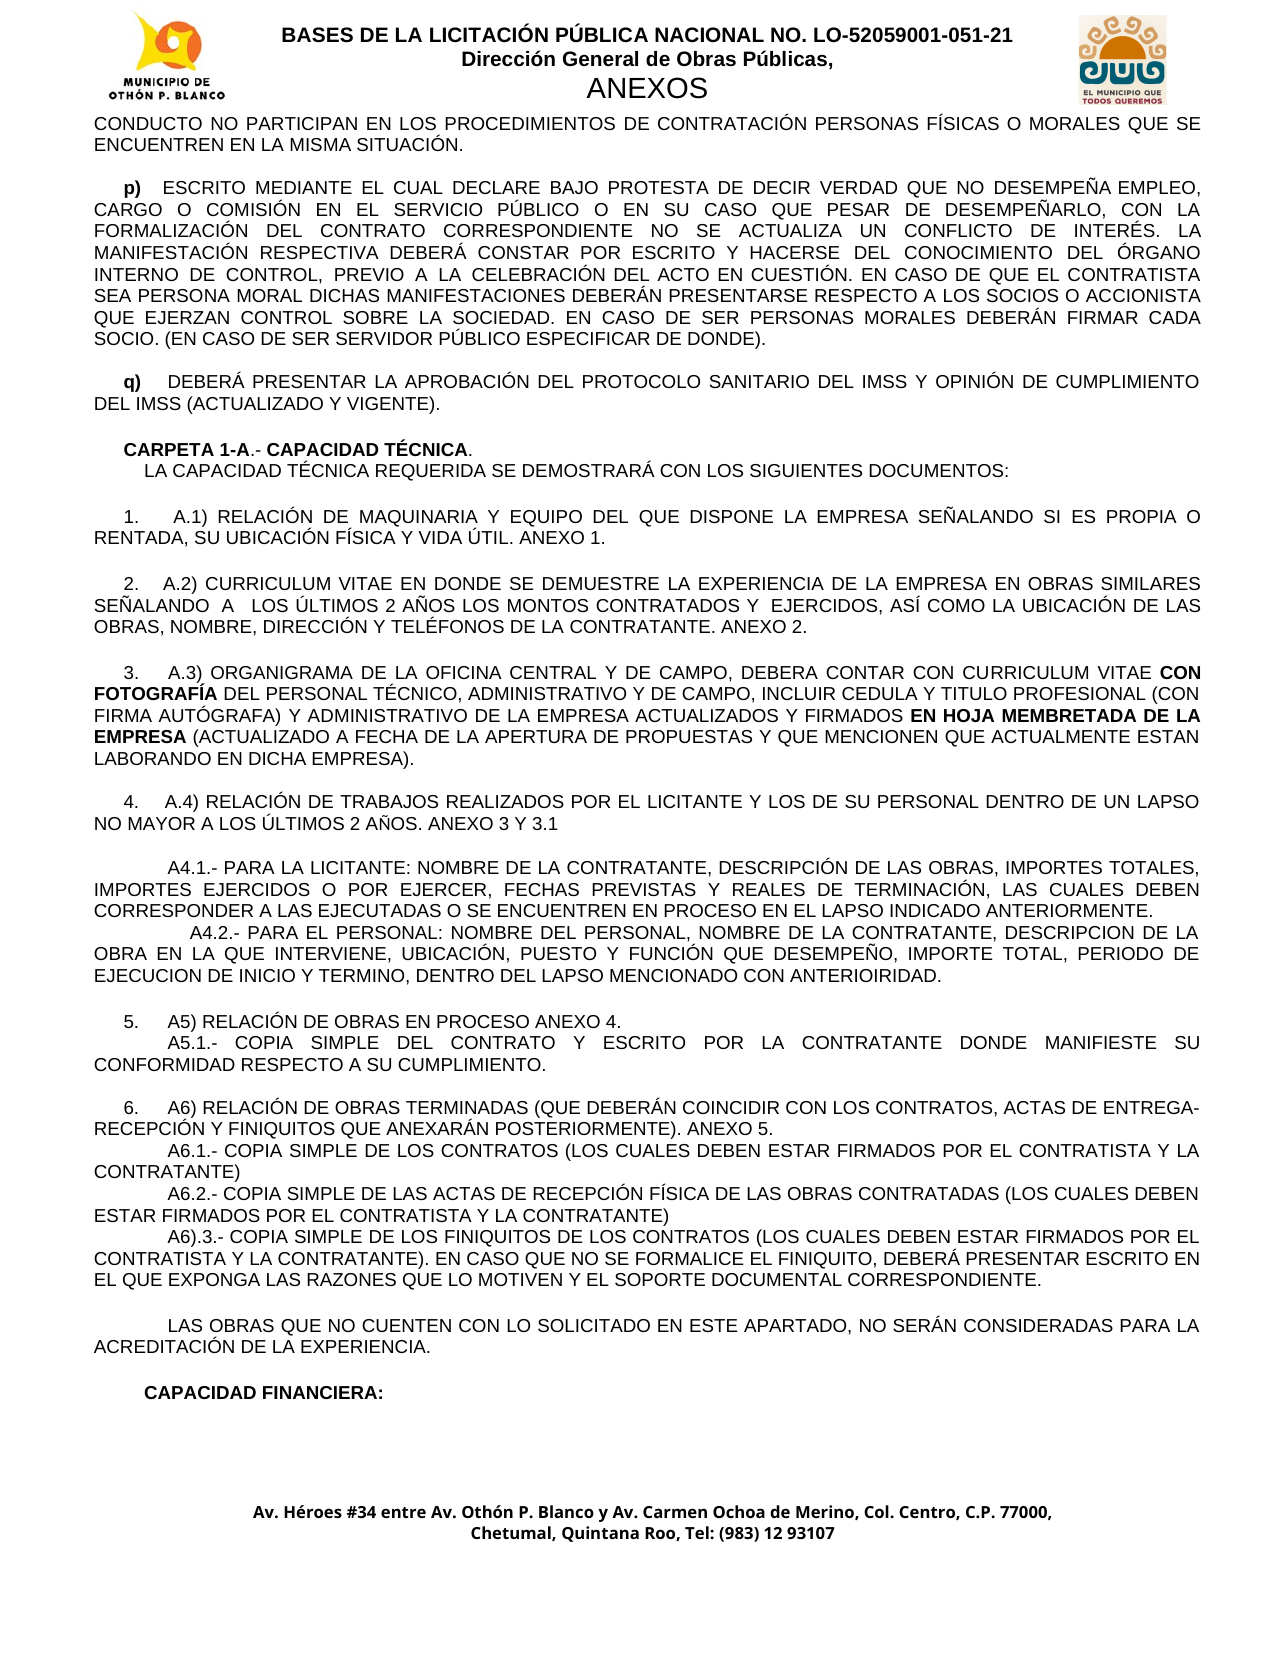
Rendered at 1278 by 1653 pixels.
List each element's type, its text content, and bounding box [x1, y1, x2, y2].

text 4. A.4) RELACIÓN DE TRABAJOS REALIZADOS POR EL LICITANTE Y LOS DE SU PERSONAL DENTRO DE UN LAPSO NO MAYOR A LOS ÚLTIMOS 2 AÑOS. ANEXO 3 Y 3.1 [94, 791, 1201, 835]
text CARPETA 1-A.- CAPACIDAD TÉCNICA. [94, 438, 1201, 460]
text 6. A6) RELACIÓN DE OBRAS TERMINADAS (QUE DEBERÁN COINCIDIR CON LOS CONTRATOS, ACTAS DE ENTREGA-RECEPCIÓN Y FINIQUITOS QUE ANEXARÁN POSTERIORMENTE). ANEXO 5. [94, 1097, 1201, 1140]
picture [104, 0, 237, 112]
text A5.1.- COPIA SIMPLE DEL CONTRATO Y ESCRITO POR LA CONTRATANTE DONDE MANIFIESTE SU CONFORMIDAD RESPECTO A SU CUMPLIMIENTO. [94, 1032, 1201, 1075]
text A6.1.- COPIA SIMPLE DE LOS CONTRATOS (LOS CUALES DEBEN ESTAR FIRMADOS POR EL CONTRATISTA Y LA CONTRATANTE) [94, 1140, 1201, 1183]
text A4.2.- PARA EL PERSONAL: NOMBRE DEL PERSONAL, NOMBRE DE LA CONTRATANTE, DESCRIPCION DE LA OBRA EN LA QUE INTERVIENE, UBICACIÓN, PUESTO Y FUNCIÓN QUE DESEMPEÑO, IMPORTE TOTAL, PERIODO DE EJECUCION DE INICIO Y TERMINO, DENTRO DEL LAPSO MENCIONADO CON ANTERIOIRIDAD. [94, 922, 1201, 986]
text A4.1.- PARA LA LICITANTE: NOMBRE DE LA CONTRATANTE, DESCRIPCIÓN DE LAS OBRAS, IMPORTES TOTALES, IMPORTES EJERCIDOS O POR EJERCER, FECHAS PREVISTAS Y REALES DE TERMINACIÓN, LAS CUALES DEBEN CORRESPONDER A LAS EJECUTADAS O SE ENCUENTREN EN PROCESO EN EL LAPSO INDICADO ANTERIORMENTE. [94, 857, 1201, 922]
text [94, 112, 1201, 156]
text p) ESCRITO MEDIANTE EL CUAL DECLARE BAJO PROTESTA DE DECIR VERDAD QUE NO DESEMPEÑA EMPLEO, CARGO O COMISIÓN EN EL SERVICIO PÚBLICO O EN SU CASO QUE PESAR DE DESEMPEÑARLO, CON LA FORMALIZACIÓN DEL CONTRATO CORRESPONDIENTE NO SE ACTUALIZA UN CONFLICTO DE INTERÉS. LA MANIFESTACIÓN RESPECTIVA DEBERÁ CONSTAR POR ESCRITO Y HACERSE DEL CONOCIMIENTO DEL ÓRGANO INTERNO DE CONTROL, PREVIO A LA CELEBRACIÓN DEL ACTO EN CUESTIÓN. EN CASO DE QUE EL CONTRATISTA SEA PERSONA MORAL DICHAS MANIFESTACIONES DEBERÁN PRESENTARSE RESPECTO A LOS SOCIOS O ACCIONISTA QUE EJERZAN CONTROL SOBRE LA SOCIEDAD. EN CASO DE SER PERSONAS MORALES DEBERÁN FIRMAR CADA SOCIO. (EN CASO DE SER SERVIDOR PÚBLICO ESPECIFICAR DE DONDE). [94, 177, 1201, 350]
text q) DEBERÁ PRESENTAR LA APROBACIÓN DEL PROTOCOLO SANITARIO DEL IMSS Y OPINIÓN DE CUMPLIMIENTO DEL IMSS (ACTUALIZADO Y VIGENTE). [94, 371, 1201, 414]
text CAPACIDAD FINANCIERA: [94, 1382, 1201, 1403]
text 3. A.3) ORGANIGRAMA DE LA OFICINA CENTRAL Y DE CAMPO, DEBERA CONTAR CON CURRICULUM VITAE CON FOTOGRAFÍA DEL PERSONAL TÉCNICO, ADMINISTRATIVO Y DE CAMPO, INCLUIR CEDULA Y TITULO PROFESIONAL (CON FIRMA AUTÓGRAFA) Y ADMINISTRATIVO DE LA EMPRESA ACTUALIZADOS Y FIRMADOS EN HOJA MEMBRETADA DE LA EMPRESA (ACTUALIZADO A FECHA DE LA APERTURA DE PROPUESTAS Y QUE MENCIONEN QUE ACTUALMENTE ESTAN LABORANDO EN DICHA EMPRESA). [94, 662, 1201, 769]
text 2. A.2) CURRICULUM VITAE EN DONDE SE DEMUESTRE LA EXPERIENCIA DE LA EMPRESA EN OBRAS SIMILARES SEÑALANDO A LOS ÚLTIMOS 2 AÑOS LOS MONTOS CONTRATADOS Y EJERCIDOS, ASÍ COMO LA UBICACIÓN DE LAS OBRAS, NOMBRE, DIRECCIÓN Y TELÉFONOS DE LA CONTRATANTE. ANEXO 2. [94, 573, 1201, 637]
text A6.2.- COPIA SIMPLE DE LAS ACTAS DE RECEPCIÓN FÍSICA DE LAS OBRAS CONTRATADAS (LOS CUALES DEBEN ESTAR FIRMADOS POR EL CONTRATISTA Y LA CONTRATANTE) [94, 1183, 1201, 1226]
text 1. A.1) RELACIÓN DE MAQUINARIA Y EQUIPO DEL QUE DISPONE LA EMPRESA SEÑALANDO SI ES PROPIA O RENTADA, SU UBICACIÓN FÍSICA Y VIDA ÚTIL. ANEXO 1. [94, 506, 1201, 549]
text LAS OBRAS QUE NO CUENTEN CON LO SOLICITADO EN ESTE APARTADO, NO SERÁN CONSIDERADAS PARA LA ACREDITACIÓN DE LA EXPERIENCIA. [94, 1315, 1201, 1358]
text 5. A5) RELACIÓN DE OBRAS EN PROCESO ANEXO 4. [94, 1010, 1201, 1032]
text A6).3.- COPIA SIMPLE DE LOS FINIQUITOS DE LOS CONTRATOS (LOS CUALES DEBEN ESTAR FIRMADOS POR EL CONTRATISTA Y LA CONTRATANTE). EN CASO QUE NO SE FORMALICE EL FINIQUITO, DEBERÁ PRESENTAR ESCRITO EN EL QUE EXPONGA LAS RAZONES QUE LO MOTIVEN Y EL SOPORTE DOCUMENTAL CORRESPONDIENTE. [94, 1226, 1201, 1291]
picture [1078, 15, 1167, 105]
text LA CAPACIDAD TÉCNICA REQUERIDA SE DEMOSTRARÁ CON LOS SIGUIENTES DOCUMENTOS: [94, 460, 1201, 482]
